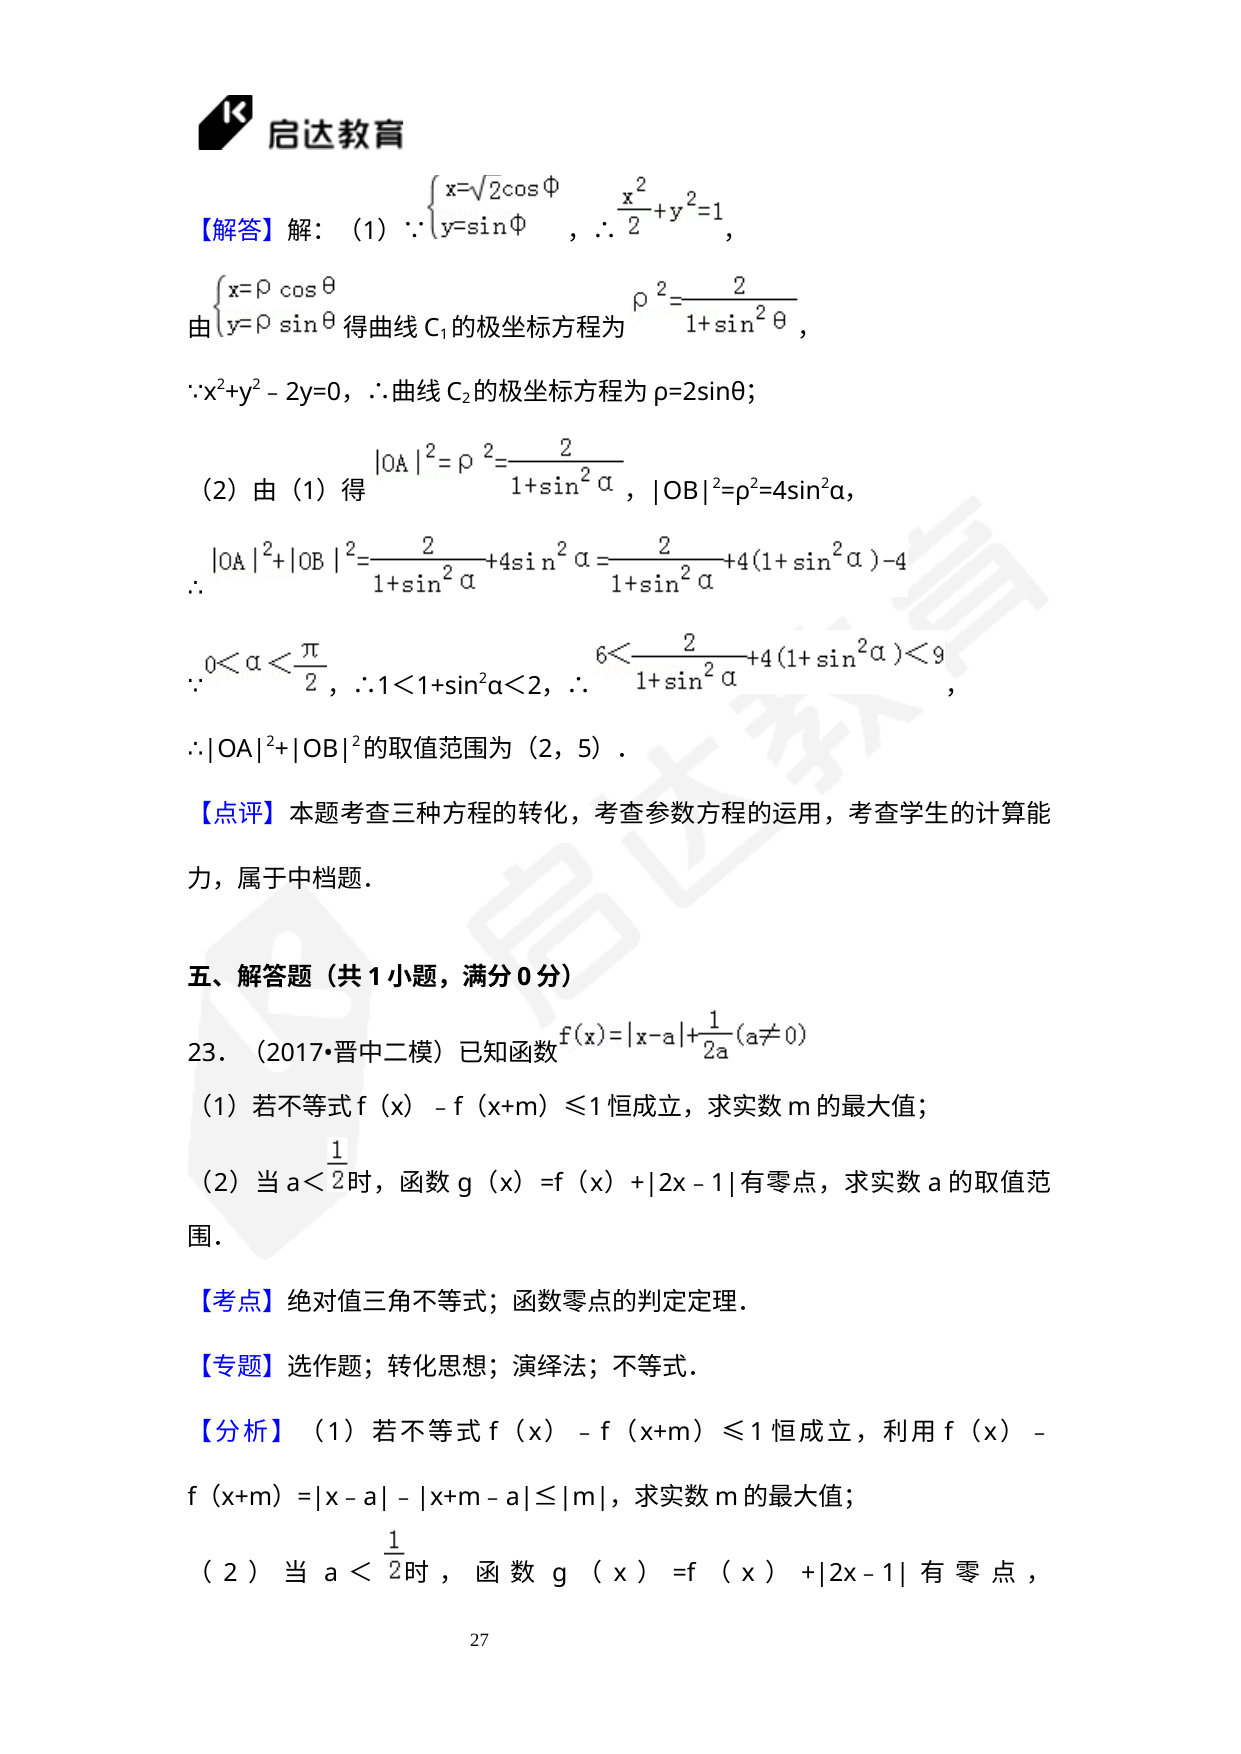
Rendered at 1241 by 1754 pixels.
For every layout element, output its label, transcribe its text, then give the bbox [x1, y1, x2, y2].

picture [212, 275, 344, 337]
picture [203, 532, 909, 597]
text ∴|OA|2+|OB|2的取值范围为（2，5）． [187, 714, 1053, 779]
text 23．（2017•晋中二模）已知函数 [187, 1007, 1053, 1072]
text 【考点】绝对值三角不等式；函数零点的判定定理．菁优网版权所有 [187, 1267, 1053, 1332]
picture [327, 1137, 348, 1192]
picture [625, 272, 798, 337]
text （2）当a＜时，函数g（x）=f（x）+|2x﹣1|有零点，，可得或，即可求实数a的取值范围． [187, 1527, 1053, 1592]
text （2）由（1）得，|OB|2=ρ2=4sin2α， [187, 422, 1053, 519]
picture [198, 95, 404, 150]
picture [384, 1527, 405, 1582]
text 【分析】（1）若不等式f（x）﹣f（x+m）≤1恒成立，利用f（x）﹣f（x+m）=|x﹣a|﹣|x+m﹣a|≤|m|，求实数m的最大值； [187, 1397, 1053, 1527]
text 五、解答题（共1小题，满分0分） [187, 942, 1053, 1007]
picture [426, 175, 568, 239]
text ∵x2+y2﹣2y=0，∴曲线C2的极坐标方程为ρ=2sinθ； [187, 357, 1053, 422]
picture [591, 630, 945, 694]
text 【专题】选作题；转化思想；演绎法；不等式． [187, 1332, 1053, 1397]
picture [617, 175, 724, 239]
text （1）若不等式f（x）﹣f（x+m）≤1恒成立，求实数m的最大值； [187, 1072, 1053, 1137]
text 【点评】本题考查三种方程的转化，考查参数方程的运用，考查学生的计算能力，属于中档题． [187, 779, 1053, 909]
picture [557, 1007, 810, 1062]
picture [366, 435, 624, 499]
text （2）当a＜时，函数g（x）=f（x）+|2x﹣1|有零点，求实数a的取值范围． [187, 1137, 1053, 1267]
picture [203, 639, 327, 694]
text 【解答】解：（1）∵，∴， [187, 162, 1053, 259]
text 由得曲线C1的极坐标方程为， [187, 259, 1053, 357]
